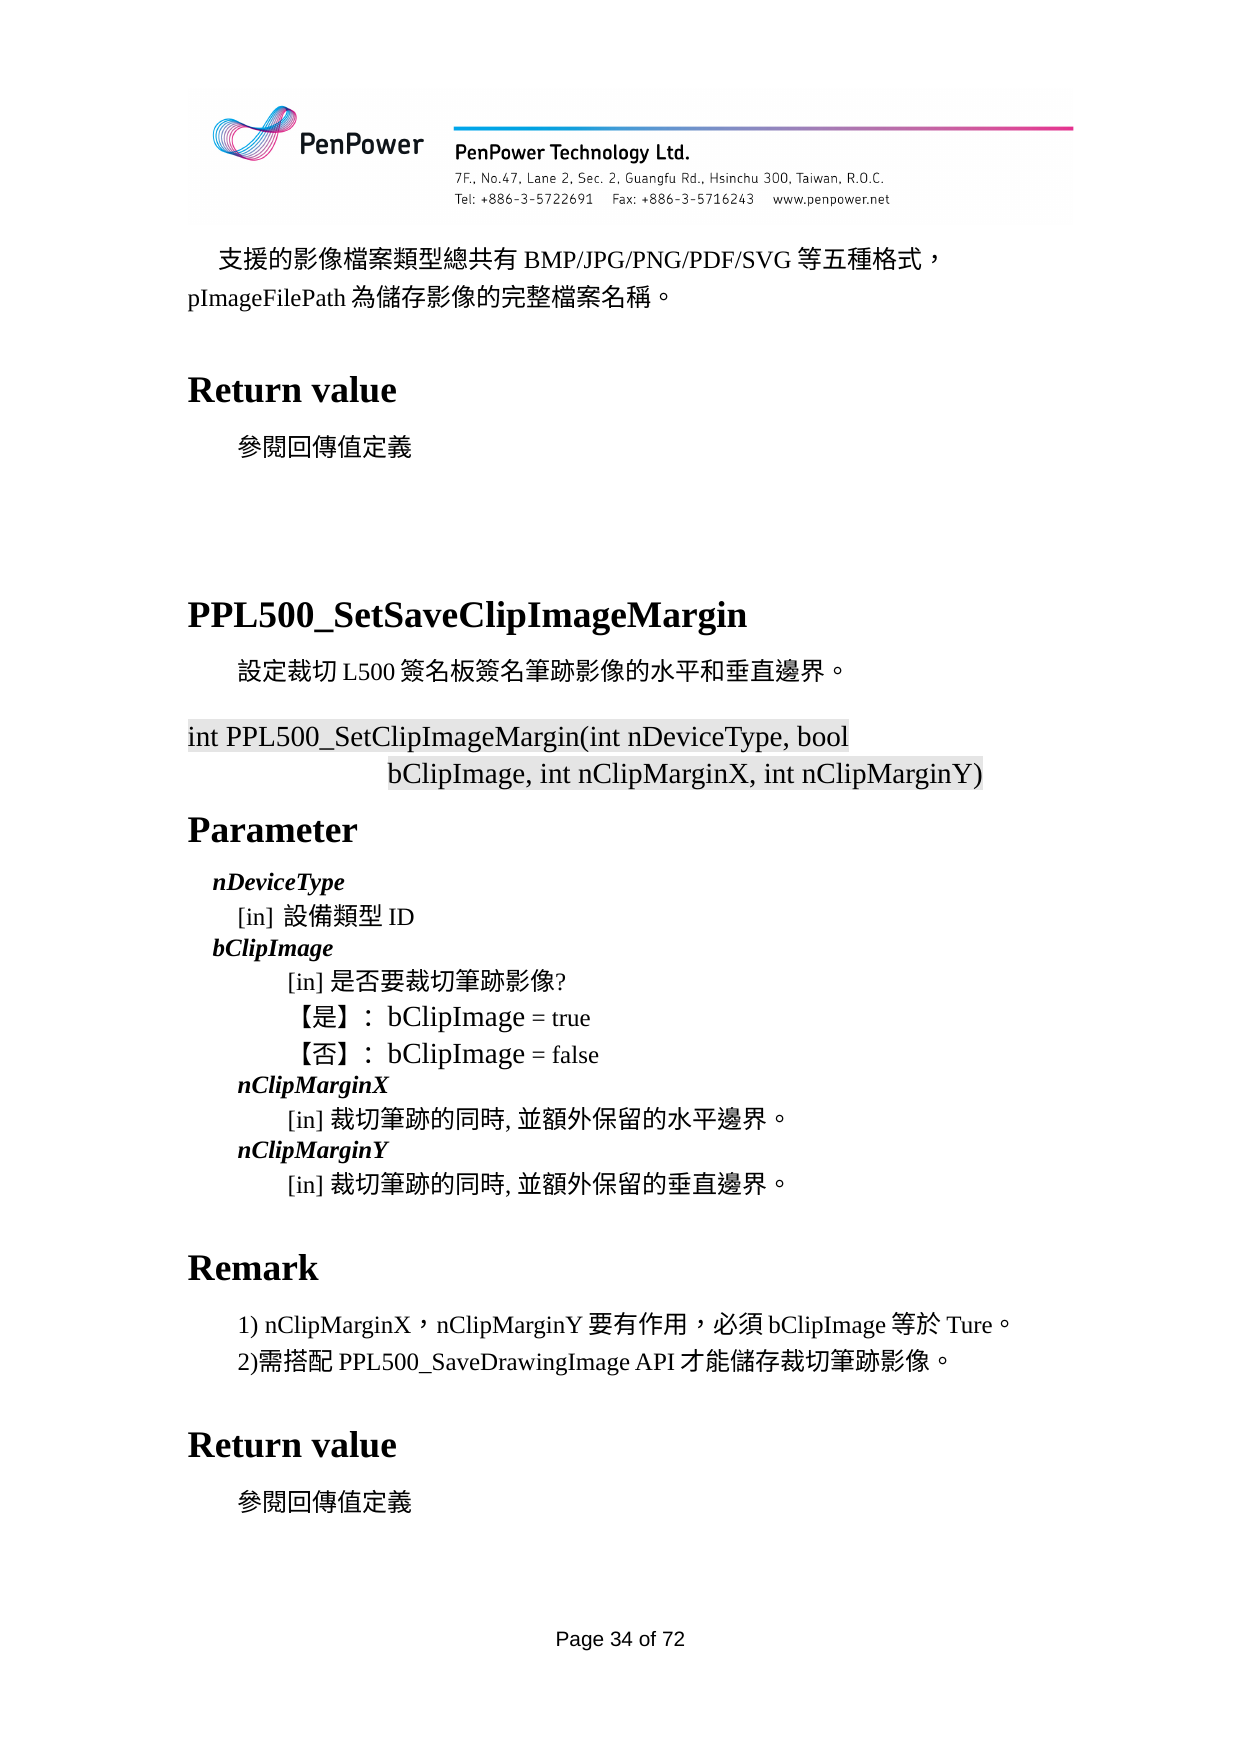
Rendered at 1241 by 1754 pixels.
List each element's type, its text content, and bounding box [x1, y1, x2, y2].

text Remark [187, 1229, 1053, 1304]
text [in] 裁切筆跡的同時, 並額外保留的垂直邊界。 [237, 1164, 1053, 1200]
text 支援的影像檔案類型總共有BMP/JPG/PNG/PDF/SVG等五種格式，pImageFilePath為儲存影像的完整檔案名稱。 [187, 239, 1053, 314]
text 參閱回傳值定義 [187, 1482, 1053, 1519]
text [in] 設備類型ID [187, 895, 1053, 933]
text 1) nClipMarginX，nClipMarginY要有作用，必須bClipImage等於Ture。 [187, 1304, 1053, 1342]
text 【是】：bClipImage = true [187, 998, 1053, 1034]
text Return value [187, 1407, 1053, 1482]
text nDeviceType [187, 867, 1053, 895]
text [in] 是否要裁切筆跡影像? [187, 962, 1053, 998]
picture [187, 88, 1074, 225]
text Return value [187, 352, 1053, 427]
text 2)需搭配PPL500_SaveDrawingImage API才能儲存裁切筆跡影像。 [187, 1342, 1053, 1378]
text nClipMarginY [187, 1135, 1053, 1164]
text PPL500_SetSaveClipImageMargin [187, 577, 1053, 652]
text 【否】：bClipImage = false [187, 1034, 1053, 1070]
text nClipMarginX [187, 1070, 1053, 1099]
text 參閱回傳值定義 [187, 427, 1053, 464]
text int PPL500_SetClipImageMargin(int nDeviceType, bool [187, 717, 1053, 754]
text Parameter [187, 792, 1053, 867]
text 設定裁切L500簽名板簽名筆跡影像的水平和垂直邊界。 [187, 652, 1053, 688]
text [in] 裁切筆跡的同時, 並額外保留的水平邊界。 [187, 1099, 1053, 1135]
text bClipImage, int nClipMarginX, int nClipMarginY) [337, 754, 1053, 792]
text bClipImage [187, 933, 1053, 962]
